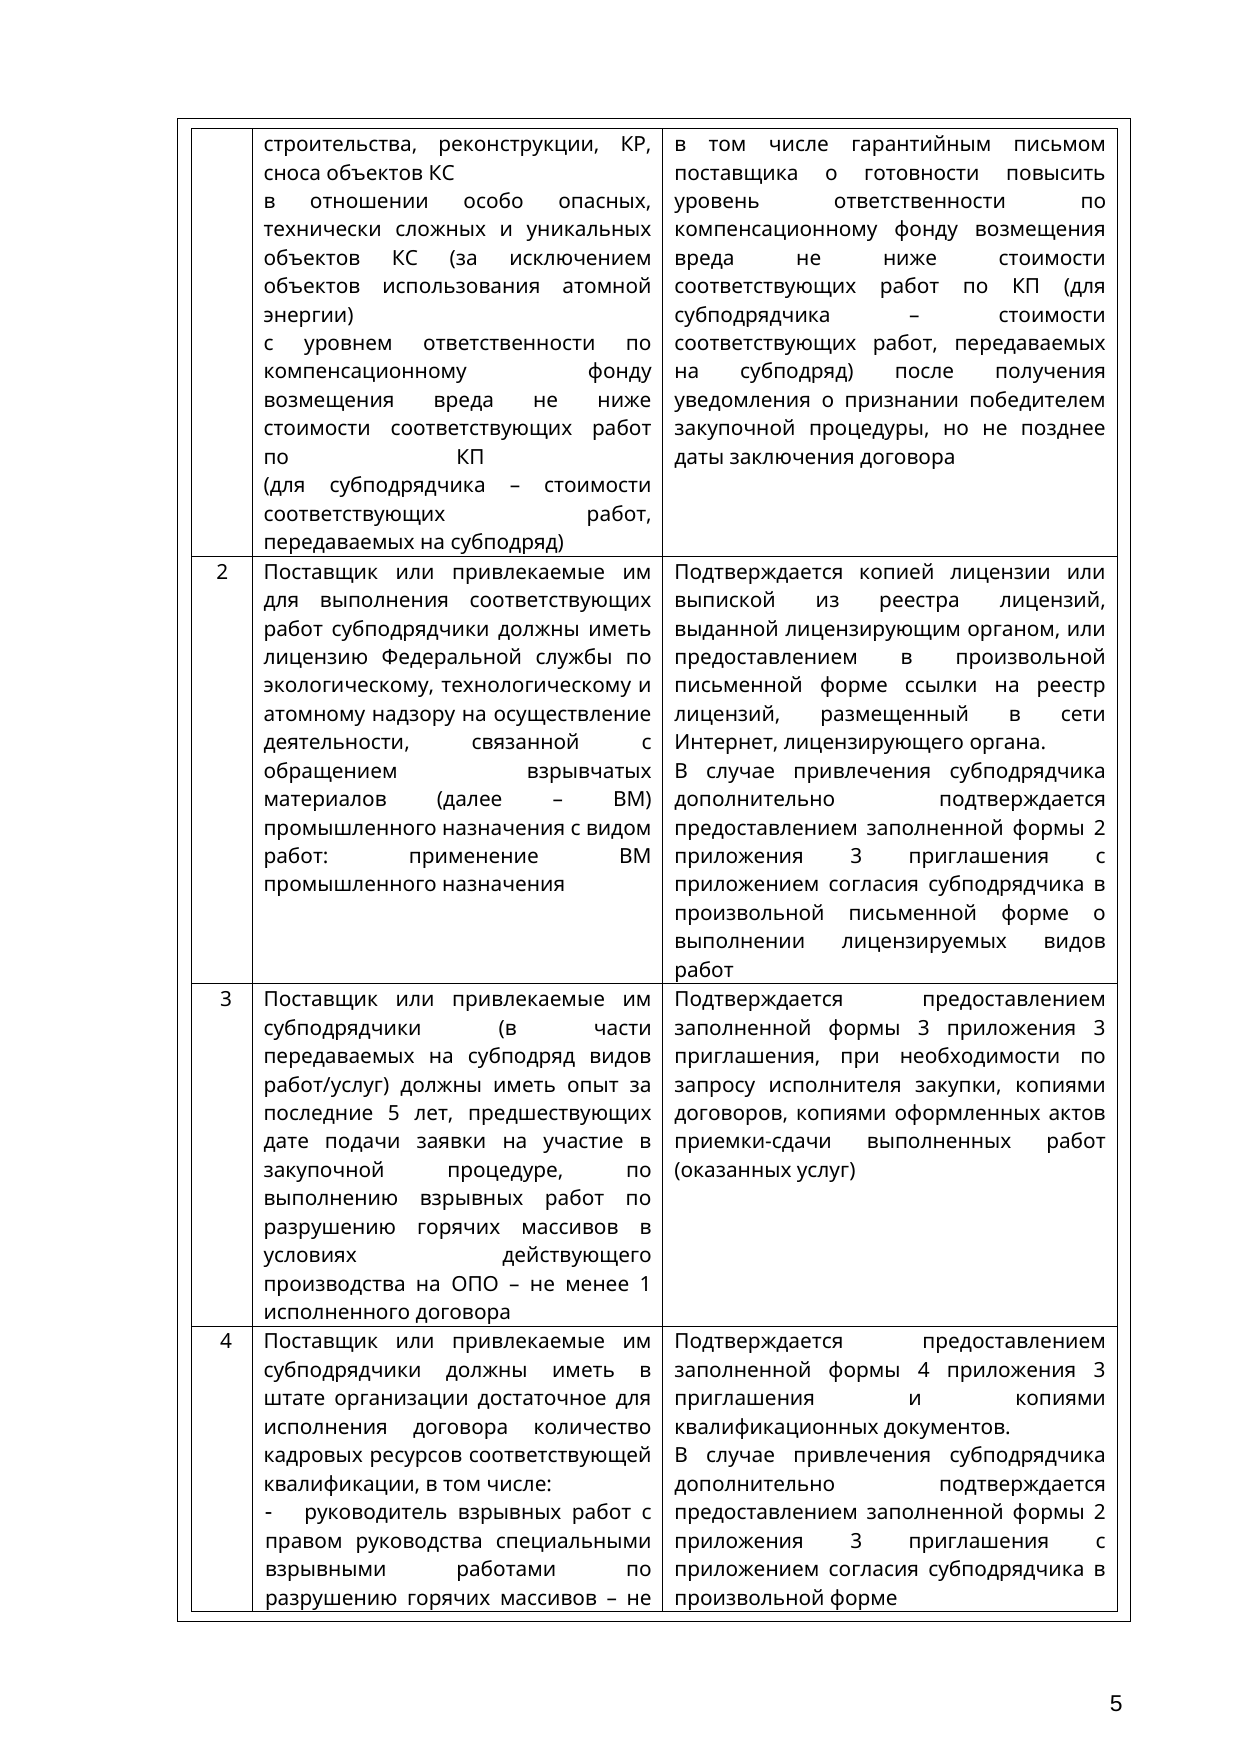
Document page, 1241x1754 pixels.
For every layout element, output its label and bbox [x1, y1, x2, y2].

table_cell [178, 119, 1130, 1621]
